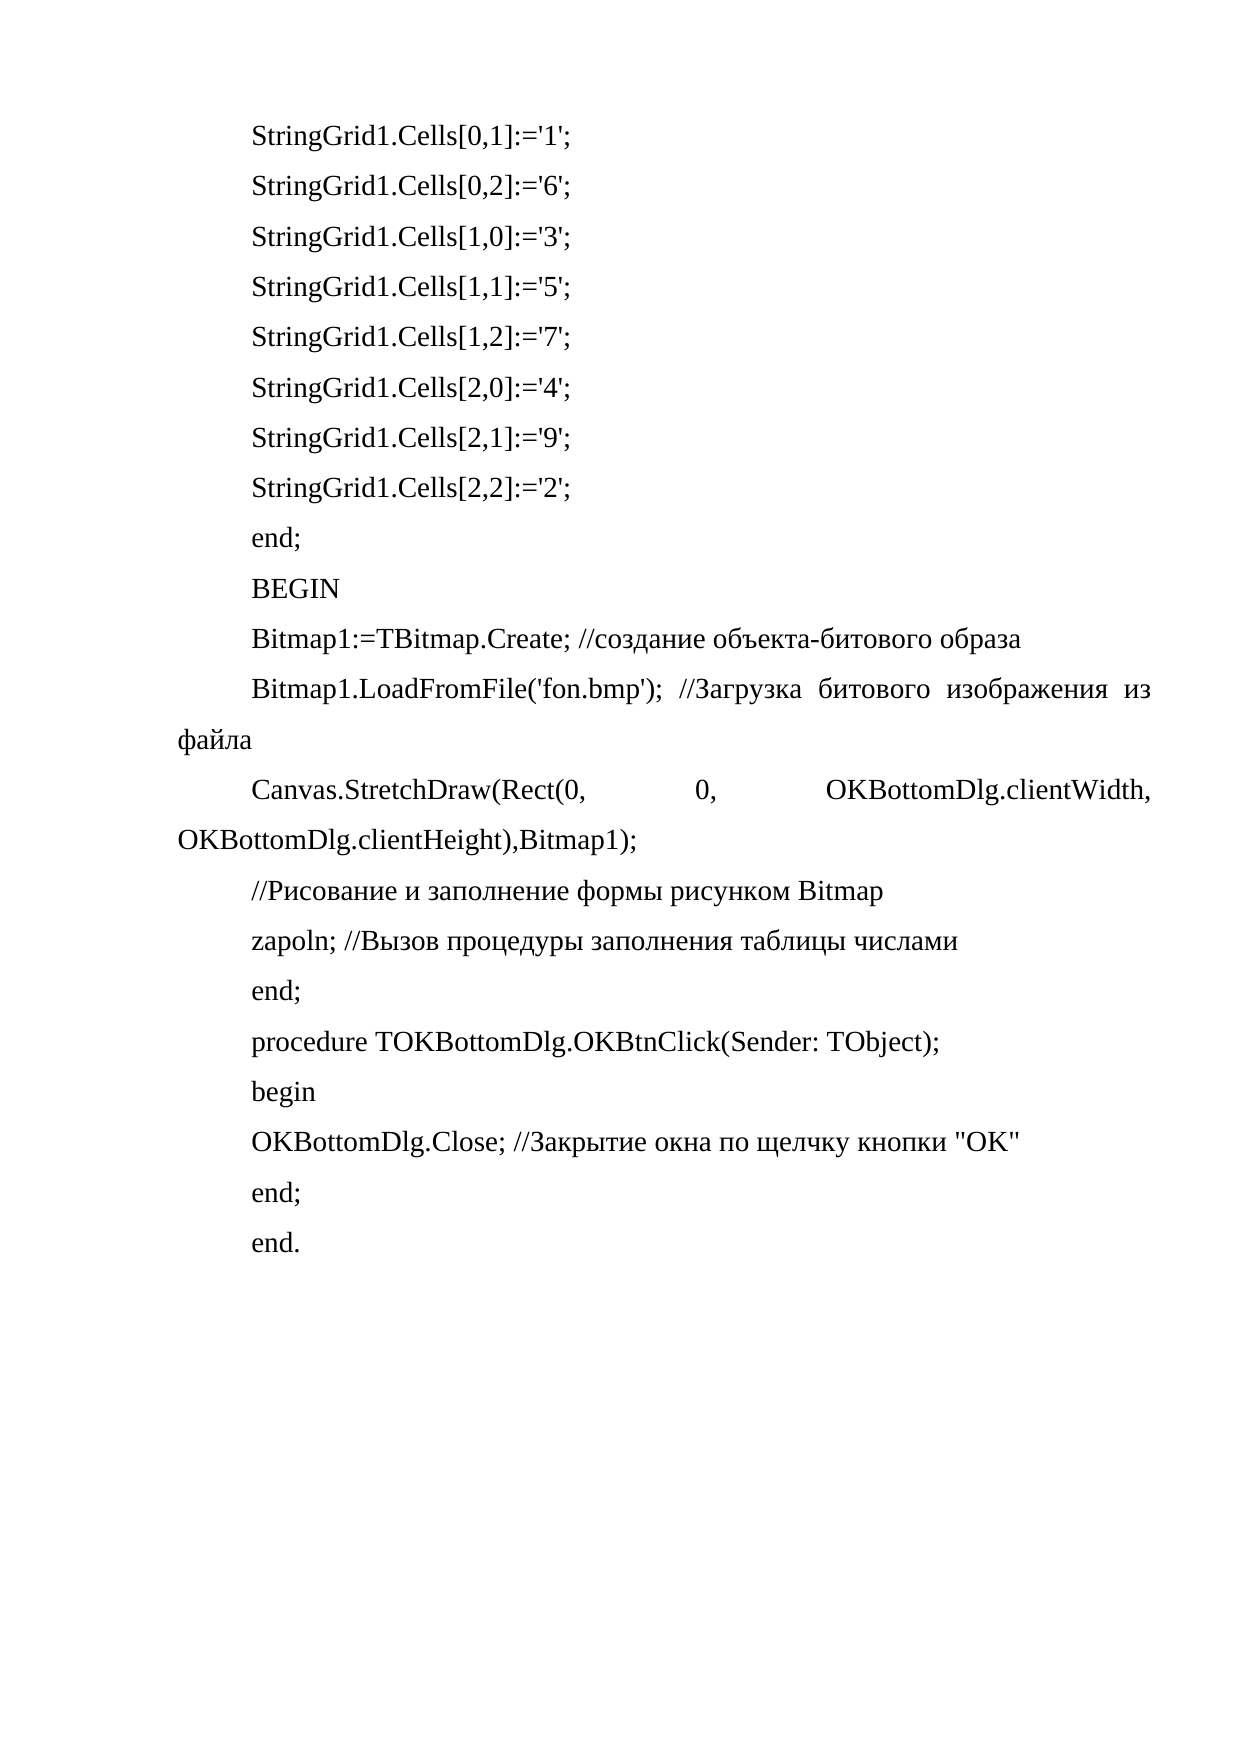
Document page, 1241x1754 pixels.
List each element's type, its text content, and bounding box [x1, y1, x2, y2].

text StringGrid1.Cells[1,0]:='3'; [177, 219, 1152, 252]
text Bitmap1.LoadFromFile('fon.bmp'); //Загрузка битового изображения из файла [177, 672, 1152, 755]
text end; [177, 973, 1152, 1007]
text //Рисование и заполнение формы рисунком Bitmap [177, 873, 1152, 906]
text StringGrid1.Cells[0,1]:='1'; [177, 118, 1152, 152]
text Canvas.StretchDraw(Rect(0, 0, OKBottomDlg.clientWidth, OKBottomDlg.clientHeight),Bitmap1); [177, 772, 1152, 856]
text end; [177, 521, 1152, 554]
text StringGrid1.Cells[2,2]:='2'; [177, 470, 1152, 504]
text StringGrid1.Cells[1,2]:='7'; [177, 319, 1152, 353]
text StringGrid1.Cells[1,1]:='5'; [177, 269, 1152, 303]
text procedure TOKBottomDlg.OKBtnClick(Sender: TObject); [177, 1024, 1152, 1057]
text Bitmap1:=TBitmap.Create; //создание объекта-битового образа [177, 621, 1152, 655]
text zapoln; //Вызов процедуры заполнения таблицы числами [177, 923, 1152, 957]
text end. [177, 1225, 1152, 1258]
text StringGrid1.Cells[0,2]:='6'; [177, 168, 1152, 202]
text end; [177, 1175, 1152, 1208]
text StringGrid1.Cells[2,0]:='4'; [177, 370, 1152, 403]
text OKBottomDlg.Close; //Закрытие окна по щелчку кнопки "OK" [177, 1124, 1152, 1158]
text StringGrid1.Cells[2,1]:='9'; [177, 420, 1152, 453]
text BEGIN [177, 571, 1152, 604]
text begin [177, 1074, 1152, 1108]
